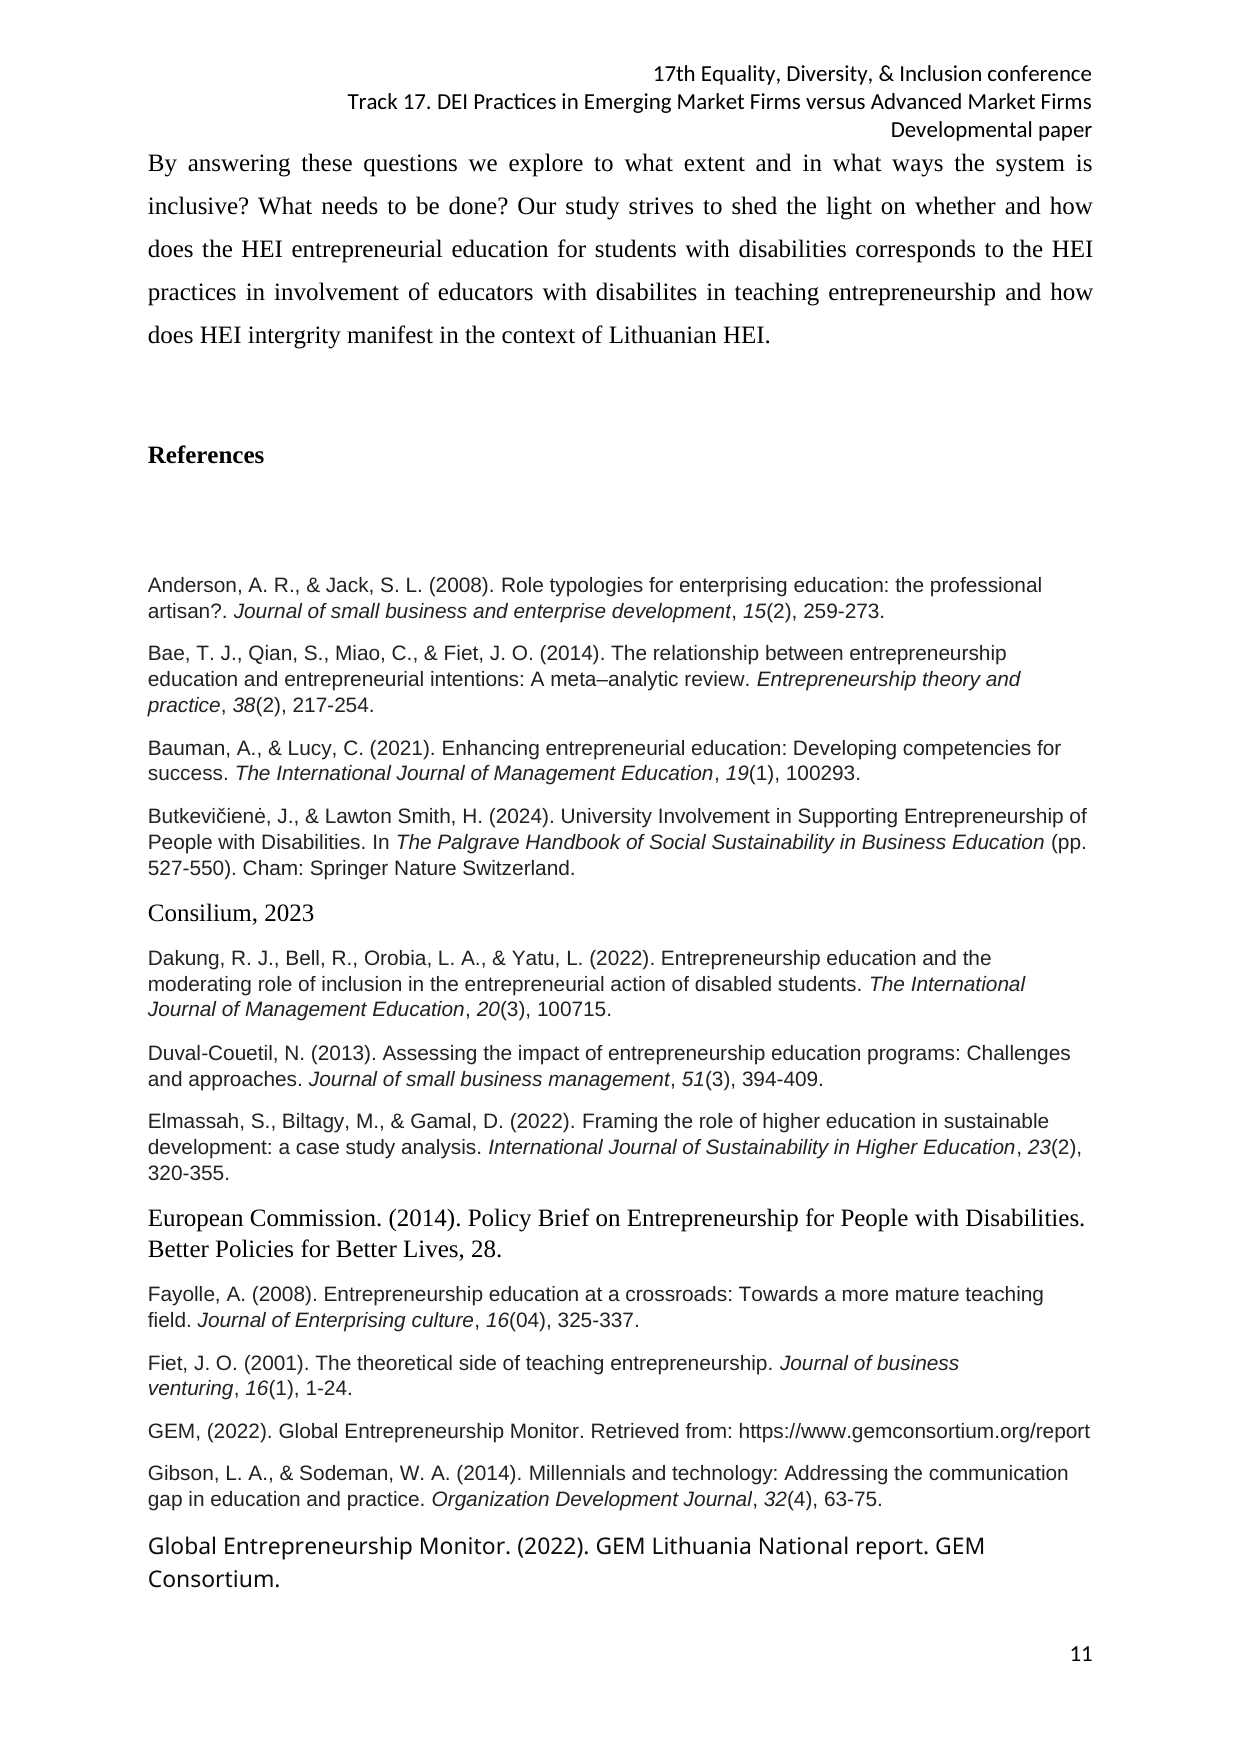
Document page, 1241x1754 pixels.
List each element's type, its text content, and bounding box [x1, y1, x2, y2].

text Dakung, R. J., Bell, R., Orobia, L. A., & Yatu, L. (2022). Entrepreneurship education and the moderating role of inclusion in the entrepreneurial action of disabled students. The International Journal of Management Education, 20(3), 100715. [148, 946, 1092, 1021]
text Duval‐Couetil, N. (2013). Assessing the impact of entrepreneurship education programs: Challenges and approaches. Journal of small business management, 51(3), 394-409. [148, 1040, 1092, 1091]
text Fiet, J. O. (2001). The theoretical side of teaching entrepreneurship. Journal of business venturing, 16(1), 1-24. [148, 1350, 1092, 1400]
text Elmassah, S., Biltagy, M., & Gamal, D. (2022). Framing the role of higher education in sustainable development: a case study analysis. International Journal of Sustainability in Higher Education, 23(2), 320-355. [148, 1109, 1092, 1185]
text References [148, 440, 1092, 468]
text Bae, T. J., Qian, S., Miao, C., & Fiet, J. O. (2014). The relationship between entrepreneurship education and entrepreneurial intentions: A meta–analytic review. Entrepreneurship theory and practice, 38(2), 217-254. [148, 641, 1092, 717]
text By answering these questions we explore to what extent and in what ways the system is inclusive? What needs to be done? Our study strives to shed the light on whether and how does the HEI entrepreneurial education for students with disabilities corresponds to the HEI practices in involvement of educators with disabilites in teaching entrepreneurship and how does HEI intergrity manifest in the context of Lithuanian HEI. [148, 148, 1094, 349]
text Consilium, 2023 [148, 898, 1092, 927]
text Bauman, A., & Lucy, C. (2021). Enhancing entrepreneurial education: Developing competencies for success. The International Journal of Management Education, 19(1), 100293. [148, 735, 1092, 785]
text Butkevičienė, J., & Lawton Smith, H. (2024). University Involvement in Supporting Entrepreneurship of People with Disabilities. In The Palgrave Handbook of Social Sustainability in Business Education (pp. 527-550). Cham: Springer Nature Switzerland. [148, 804, 1092, 879]
text Global Entrepreneurship Monitor. (2022). GEM Lithuania National report. GEM Consortium. [148, 1529, 1092, 1594]
text Gibson, L. A., & Sodeman, W. A. (2014). Millennials and technology: Addressing the communication gap in education and practice. Organization Development Journal, 32(4), 63-75. [148, 1461, 1092, 1511]
text European Commission. (2014). Policy Brief on Entrepreneurship for People with Disabilities. Better Policies for Better Lives, 28. [148, 1203, 1092, 1263]
text Fayolle, A. (2008). Entrepreneurship education at a crossroads: Towards a more mature teaching field. Journal of Enterprising culture, 16(04), 325-337. [148, 1282, 1092, 1332]
text Anderson, A. R., & Jack, S. L. (2008). Role typologies for enterprising education: the professional artisan?. Journal of small business and enterprise development, 15(2), 259-273. [148, 573, 1092, 623]
